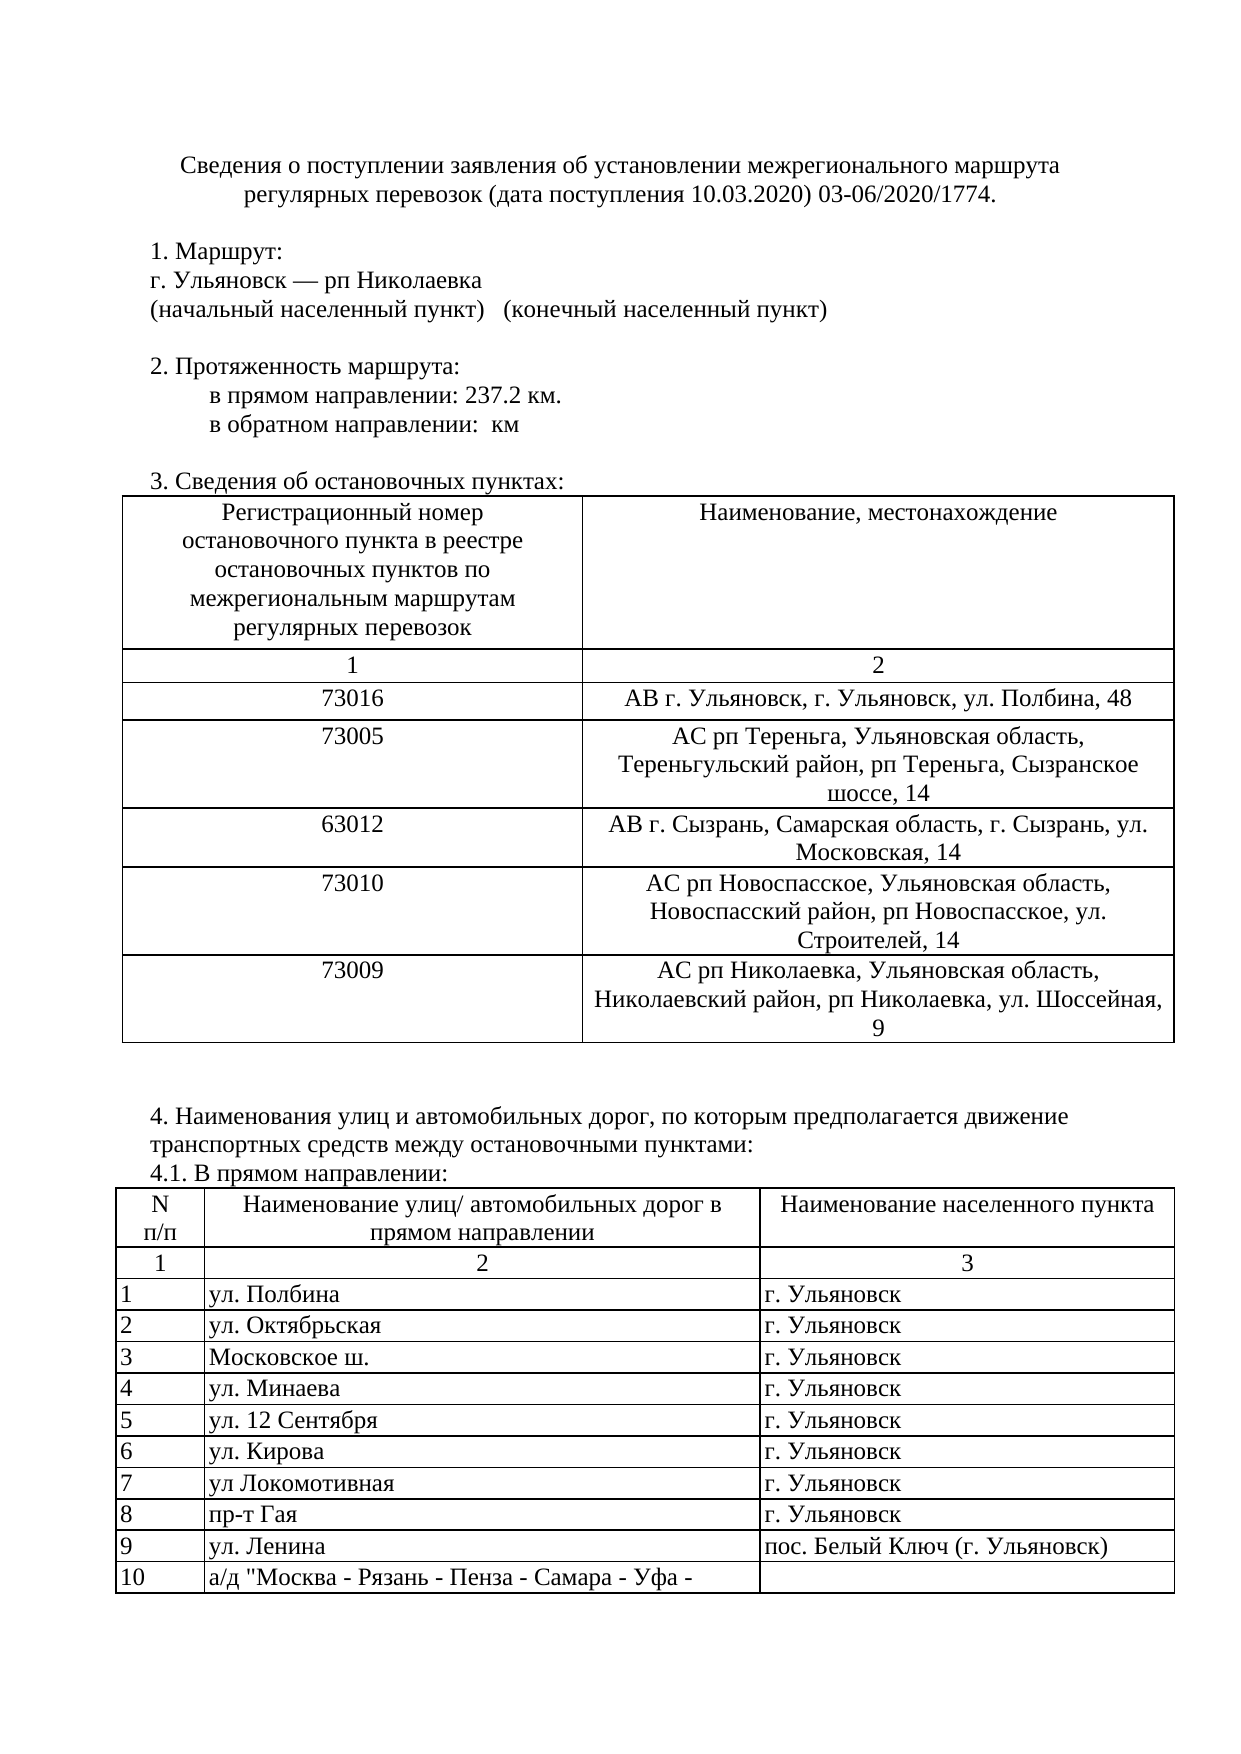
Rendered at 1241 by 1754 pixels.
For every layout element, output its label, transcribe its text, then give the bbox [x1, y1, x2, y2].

table_cell 1 [123, 650, 582, 681]
table_cell г. Ульяновск [761, 1374, 1174, 1403]
table_cell 63012 [123, 809, 582, 866]
table_cell 1 [117, 1279, 204, 1309]
table_cell г. Ульяновск [761, 1500, 1174, 1529]
table_cell 2 [117, 1311, 204, 1341]
table_cell ул Локомотивная [205, 1468, 759, 1498]
table_header Наименование улиц/ автомобильных дорог в прямом направлении [205, 1189, 759, 1246]
table_cell г. Ульяновск [761, 1279, 1174, 1309]
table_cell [205, 1562, 759, 1592]
table_cell пр-т Гая [205, 1500, 759, 1529]
table_cell г. Ульяновск [761, 1342, 1174, 1372]
text 4. Наименования улиц и автомобильных дорог, по которым предполагается движение транспортных средств между остановочными пунктами: [150, 1101, 1090, 1158]
table_cell 10 [117, 1562, 204, 1592]
table_cell ул. Полбина [205, 1279, 759, 1309]
table_cell [761, 1562, 1174, 1592]
table_cell 73009 [123, 956, 582, 1042]
table_cell ул. Кирова [205, 1437, 759, 1466]
table_cell ул. Минаева [205, 1374, 759, 1403]
table_cell пос. Белый Ключ (г. Ульяновск) [761, 1531, 1174, 1561]
table_cell г. Ульяновск [761, 1437, 1174, 1466]
table_cell 73010 [123, 868, 582, 954]
table_cell ул. Ленина [205, 1531, 759, 1561]
table_cell ул. 12 Сентября [205, 1405, 759, 1435]
table_cell АВ г. Сызрань, Самарская область, г. Сызрань, ул. Московская, 14 [583, 809, 1173, 866]
table_cell 73005 [123, 721, 582, 807]
table_cell 1 [117, 1248, 204, 1278]
table_header Наименование населенного пункта [761, 1189, 1174, 1246]
table_cell 8 [117, 1500, 204, 1529]
text 1. Маршрут: [150, 236, 1090, 265]
text 4.1. В прямом направлении: [150, 1158, 1090, 1187]
table_cell г. Ульяновск [761, 1311, 1174, 1341]
text в обратном направлении: км [150, 409, 1090, 437]
table_cell 3 [761, 1248, 1174, 1278]
text Сведения о поступлении заявления об установлении межрегионального маршрута регулярных перевозок (дата поступления 10.03.2020) 03-06/2020/1774. [150, 150, 1090, 207]
text в прямом направлении: 237.2 км. [150, 380, 1090, 409]
table_cell АС рп Тереньга, Ульяновская область, Тереньгульский район, рп Тереньга, Сызранское шоссе, 14 [583, 721, 1173, 807]
table_cell 4 [117, 1374, 204, 1403]
table_cell 3 [117, 1342, 204, 1372]
table_cell АВ г. Ульяновск, г. Ульяновск, ул. Полбина, 48 [583, 683, 1173, 719]
table_cell АС рп Новоспасское, Ульяновская область, Новоспасский район, рп Новоспасское, ул. Строителей, 14 [583, 868, 1173, 954]
table_cell 2 [583, 650, 1173, 681]
table_cell 73016 [123, 683, 582, 719]
table_cell 6 [117, 1437, 204, 1466]
table_cell 9 [117, 1531, 204, 1561]
table_cell Московское ш. [205, 1342, 759, 1372]
table_header N п/п [117, 1189, 204, 1246]
table_cell 7 [117, 1468, 204, 1498]
table_cell г. Ульяновск [761, 1468, 1174, 1498]
table_header Наименование, местонахождение [583, 497, 1173, 648]
table_cell ул. Октябрьская [205, 1311, 759, 1341]
text 3. Сведения об остановочных пунктах: [150, 466, 1090, 495]
table_cell г. Ульяновск [761, 1405, 1174, 1435]
text г. Ульяновск — рп Николаевка [150, 265, 1090, 294]
text 2. Протяженность маршрута: [150, 351, 1090, 380]
table_cell АС рп Николаевка, Ульяновская область, Николаевский район, рп Николаевка, ул. Шоссейная, 9 [583, 956, 1173, 1042]
text (начальный населенный пункт) (конечный населенный пункт) [150, 294, 1090, 322]
table_cell 5 [117, 1405, 204, 1435]
table_header Регистрационный номер остановочного пункта в реестре остановочных пунктов по межрегиональным маршрутам регулярных перевозок [123, 497, 582, 648]
table_cell 2 [205, 1248, 759, 1278]
